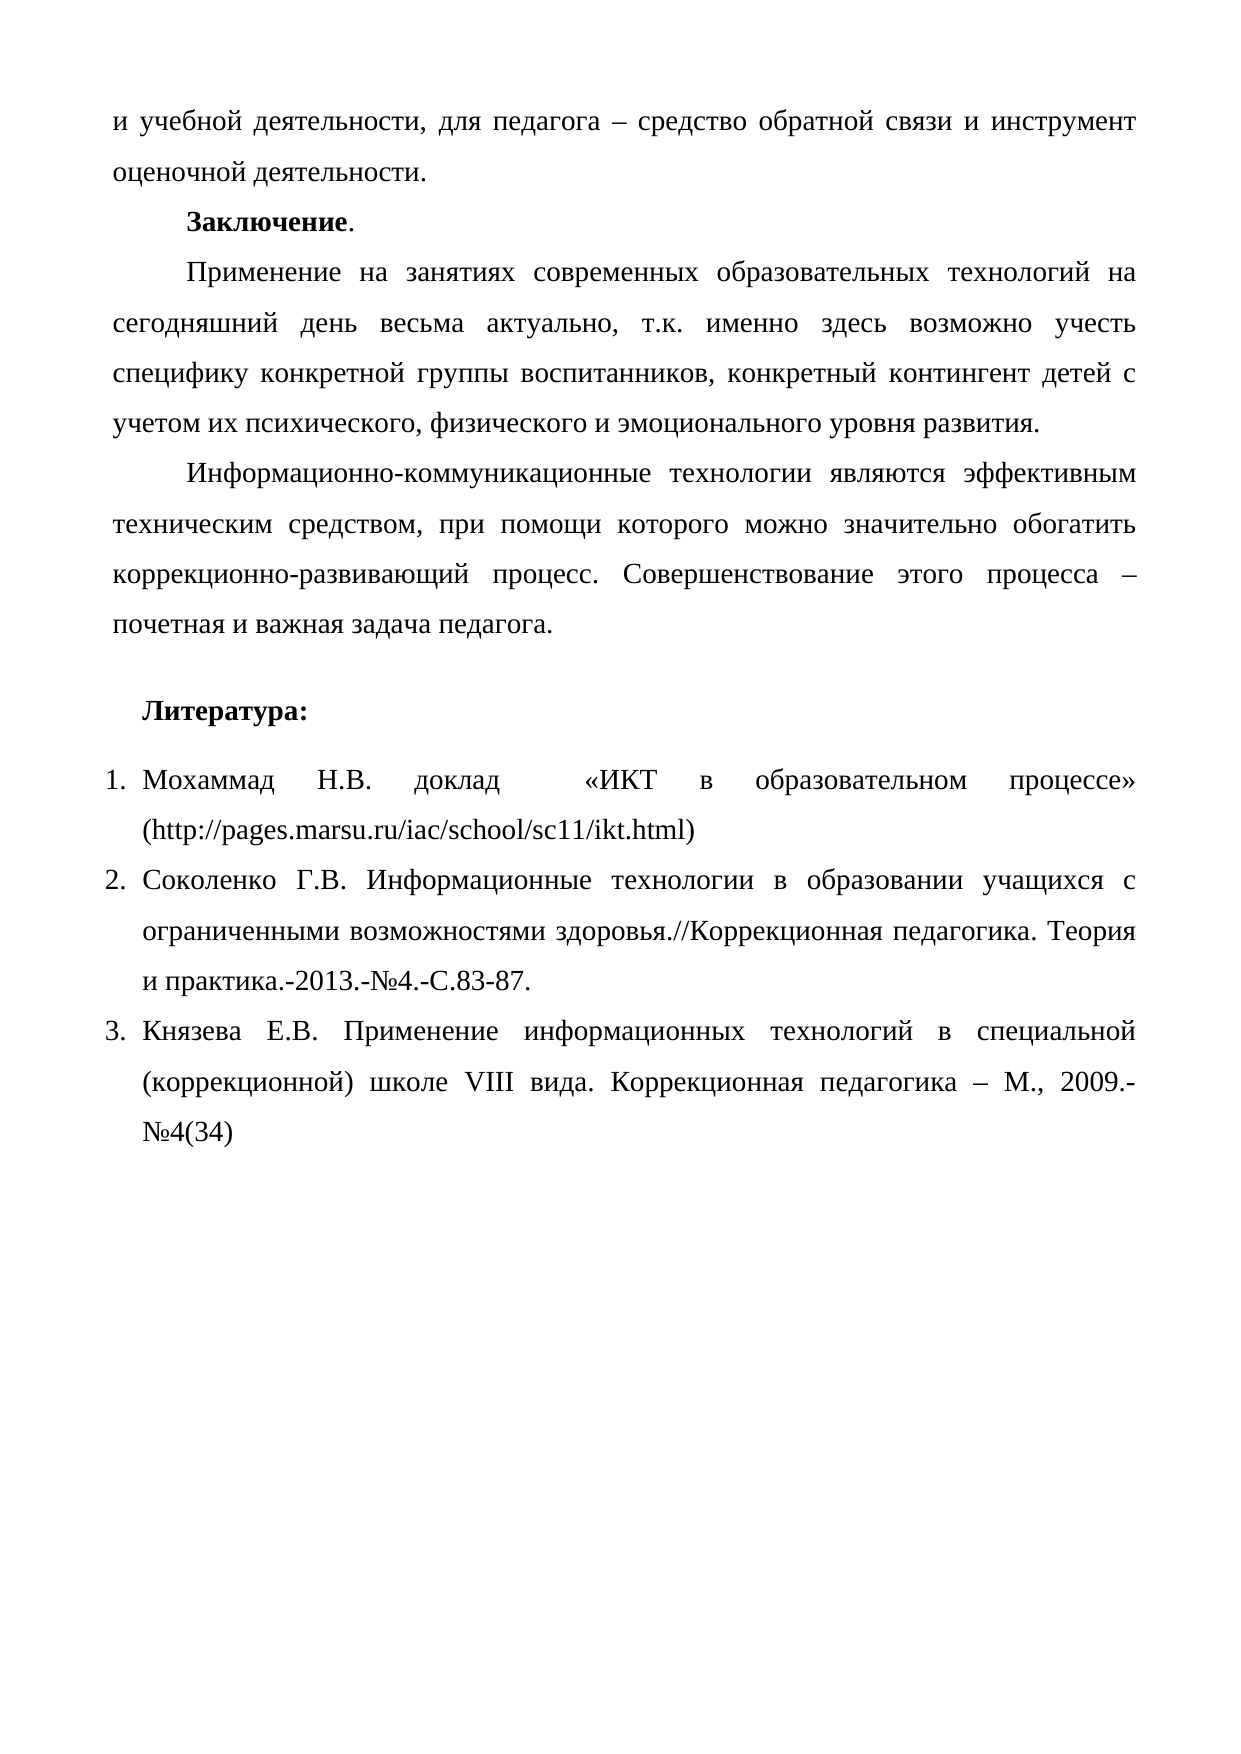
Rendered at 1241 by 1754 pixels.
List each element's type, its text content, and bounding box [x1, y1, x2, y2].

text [112, 103, 1137, 187]
list Литература: [142, 692, 1137, 727]
text Применение на занятиях современных образовательных технологий на сегодняшний день весьма актуально, т.к. именно здесь возможно учесть специфику конкретной группы воспитанников, конкретный контингент детей с учетом их психического, физического и эмоционального уровня развития. [112, 254, 1137, 439]
list Соколенко Г.В. Информационные технологии в образовании учащихся с ограниченными возможностями здоровья.//Коррекционная педагогика. Теория и практика.-2013.-№4.-С.83-87. [104, 862, 1137, 997]
list Князева Е.В. Применение информационных технологий в специальной (коррекционной) школе VIII вида. Коррекционная педагогика – М., 2009.- №4(34) [104, 1013, 1137, 1148]
text Заключение. [112, 204, 1137, 238]
list Информационно-коммуникационные технологии являются эффективным техническим средством, при помощи которого можно значительно обогатить коррекционно-развивающий процесс. Совершенствование этого процесса – почетная и важная задача педагога. [112, 456, 1137, 640]
list Мохаммад Н.В. доклад «ИКТ в образовательном процессе» (http://pages.marsu.ru/iac/school/sc11/ikt.html) [104, 762, 1137, 846]
